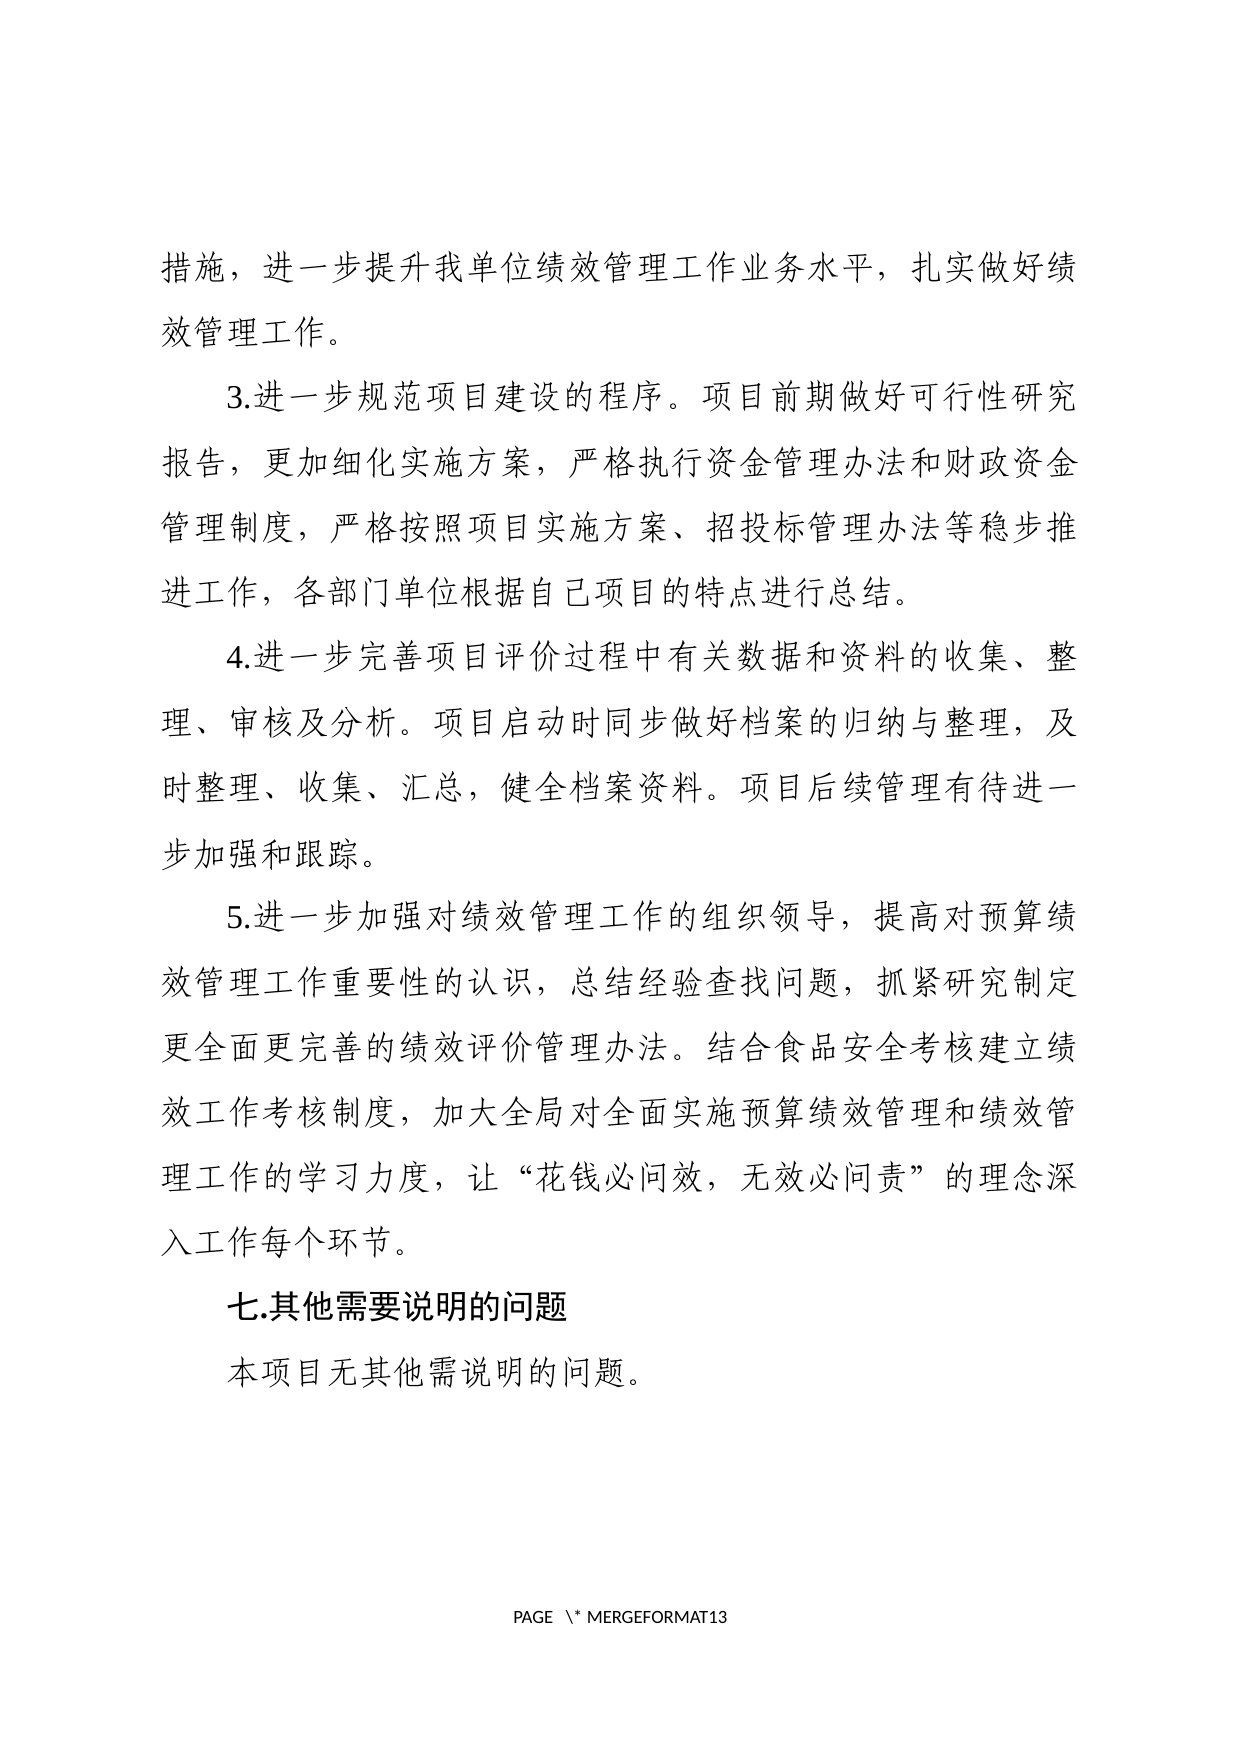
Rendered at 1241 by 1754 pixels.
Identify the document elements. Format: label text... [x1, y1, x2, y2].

text 本项目无其他需说明的问题。 [159, 1338, 1081, 1403]
text 七.其他需要说明的问题 [159, 1273, 1081, 1338]
text 3.进一步规范项目建设的程序。项目前期做好可行性研究报告，更加细化实施方案，严格执行资金管理办法和财政资金管理制度，严格按照项目实施方案、招投标管理办法等稳步推进工作，各部门单位根据自己项目的特点进行总结。 [159, 363, 1081, 623]
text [159, 233, 1081, 363]
text 5.进一步加强对绩效管理工作的组织领导，提高对预算绩效管理工作重要性的认识，总结经验查找问题，抓紧研究制定更全面更完善的绩效评价管理办法。结合食品安全考核建立绩效工作考核制度，加大全局对全面实施预算绩效管理和绩效管理工作的学习力度，让“花钱必问效，无效必问责”的理念深入工作每个环节。 [159, 883, 1081, 1273]
text 4.进一步完善项目评价过程中有关数据和资料的收集、整理、审核及分析。项目启动时同步做好档案的归纳与整理，及时整理、收集、汇总，健全档案资料。项目后续管理有待进一步加强和跟踪。 [159, 623, 1081, 883]
